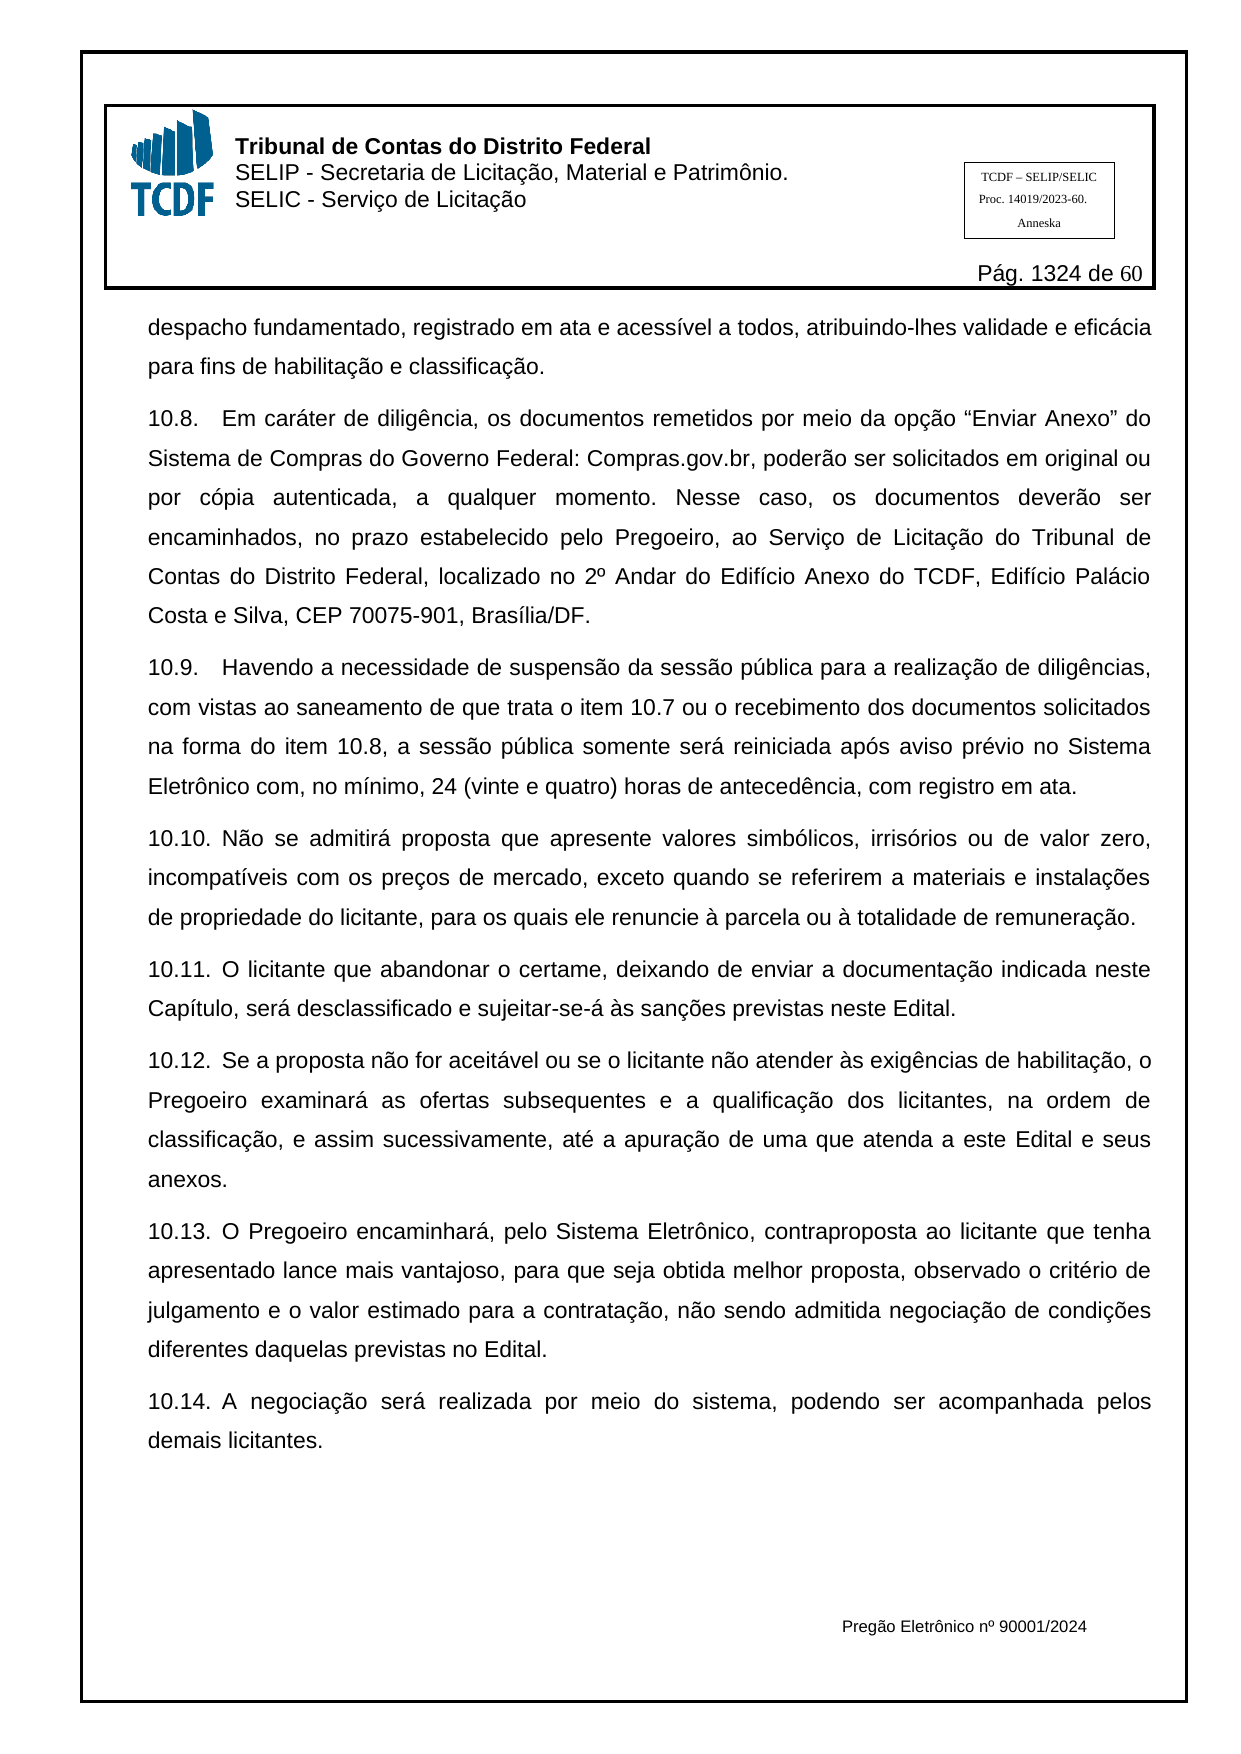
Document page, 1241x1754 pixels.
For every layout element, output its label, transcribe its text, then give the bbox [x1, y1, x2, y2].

text 10.10. Não se admitirá proposta que apresente valores simbólicos, irrisórios ou de valor zero, incompatíveis com os preços de mercado, exceto quando se referirem a materiais e instalações de propriedade do licitante, para os quais ele renuncie à parcela ou à totalidade de remuneração. [148, 825, 1152, 930]
picture [116, 107, 228, 218]
text 10.11. O licitante que abandonar o certame, deixando de enviar a documentação indicada neste Capítulo, será desclassificado e sujeitar-se-á às sanções previstas neste Edital. [148, 956, 1152, 1022]
text 10.13. O Pregoeiro encaminhará, pelo Sistema Eletrônico, contraproposta ao licitante que tenha apresentado lance mais vantajoso, para que seja obtida melhor proposta, observado o critério de julgamento e o valor estimado para a contratação, não sendo admitida negociação de condições diferentes daquelas previstas no Edital. [148, 1218, 1152, 1362]
text 10.12. Se a proposta não for aceitável ou se o licitante não atender às exigências de habilitação, o Pregoeiro examinará as ofertas subsequentes e a qualificação dos licitantes, na ordem de classificação, e assim sucessivamente, até a apuração de uma que atenda a este Edital e seus anexos. [148, 1047, 1152, 1192]
text 10.14. A negociação será realizada por meio do sistema, podendo ser acompanhada pelos demais licitantes. [148, 1388, 1152, 1454]
text 10.9. Havendo a necessidade de suspensão da sessão pública para a realização de diligências, com vistas ao saneamento de que trata o item 10.7 ou o recebimento dos documentos solicitados na forma do item 10.8, a sessão pública somente será reiniciada após aviso prévio no Sistema Eletrônico com, no mínimo, 24 (vinte e quatro) horas de antecedência, com registro em ata. [148, 654, 1152, 799]
text 10.8. Em caráter de diligência, os documentos remetidos por meio da opção “Enviar Anexo” do Sistema de Compras do Governo Federal: Compras.gov.br, poderão ser solicitados em original ou por cópia autenticada, a qualquer momento. Nesse caso, os documentos deverão ser encaminhados, no prazo estabelecido pelo Pregoeiro, ao Serviço de Licitação do Tribunal de Contas do Distrito Federal, localizado no 2º Andar do Edifício Anexo do TCDF, Edifício Palácio Costa e Silva, CEP 70075-901, Brasília/DF. [148, 405, 1152, 629]
